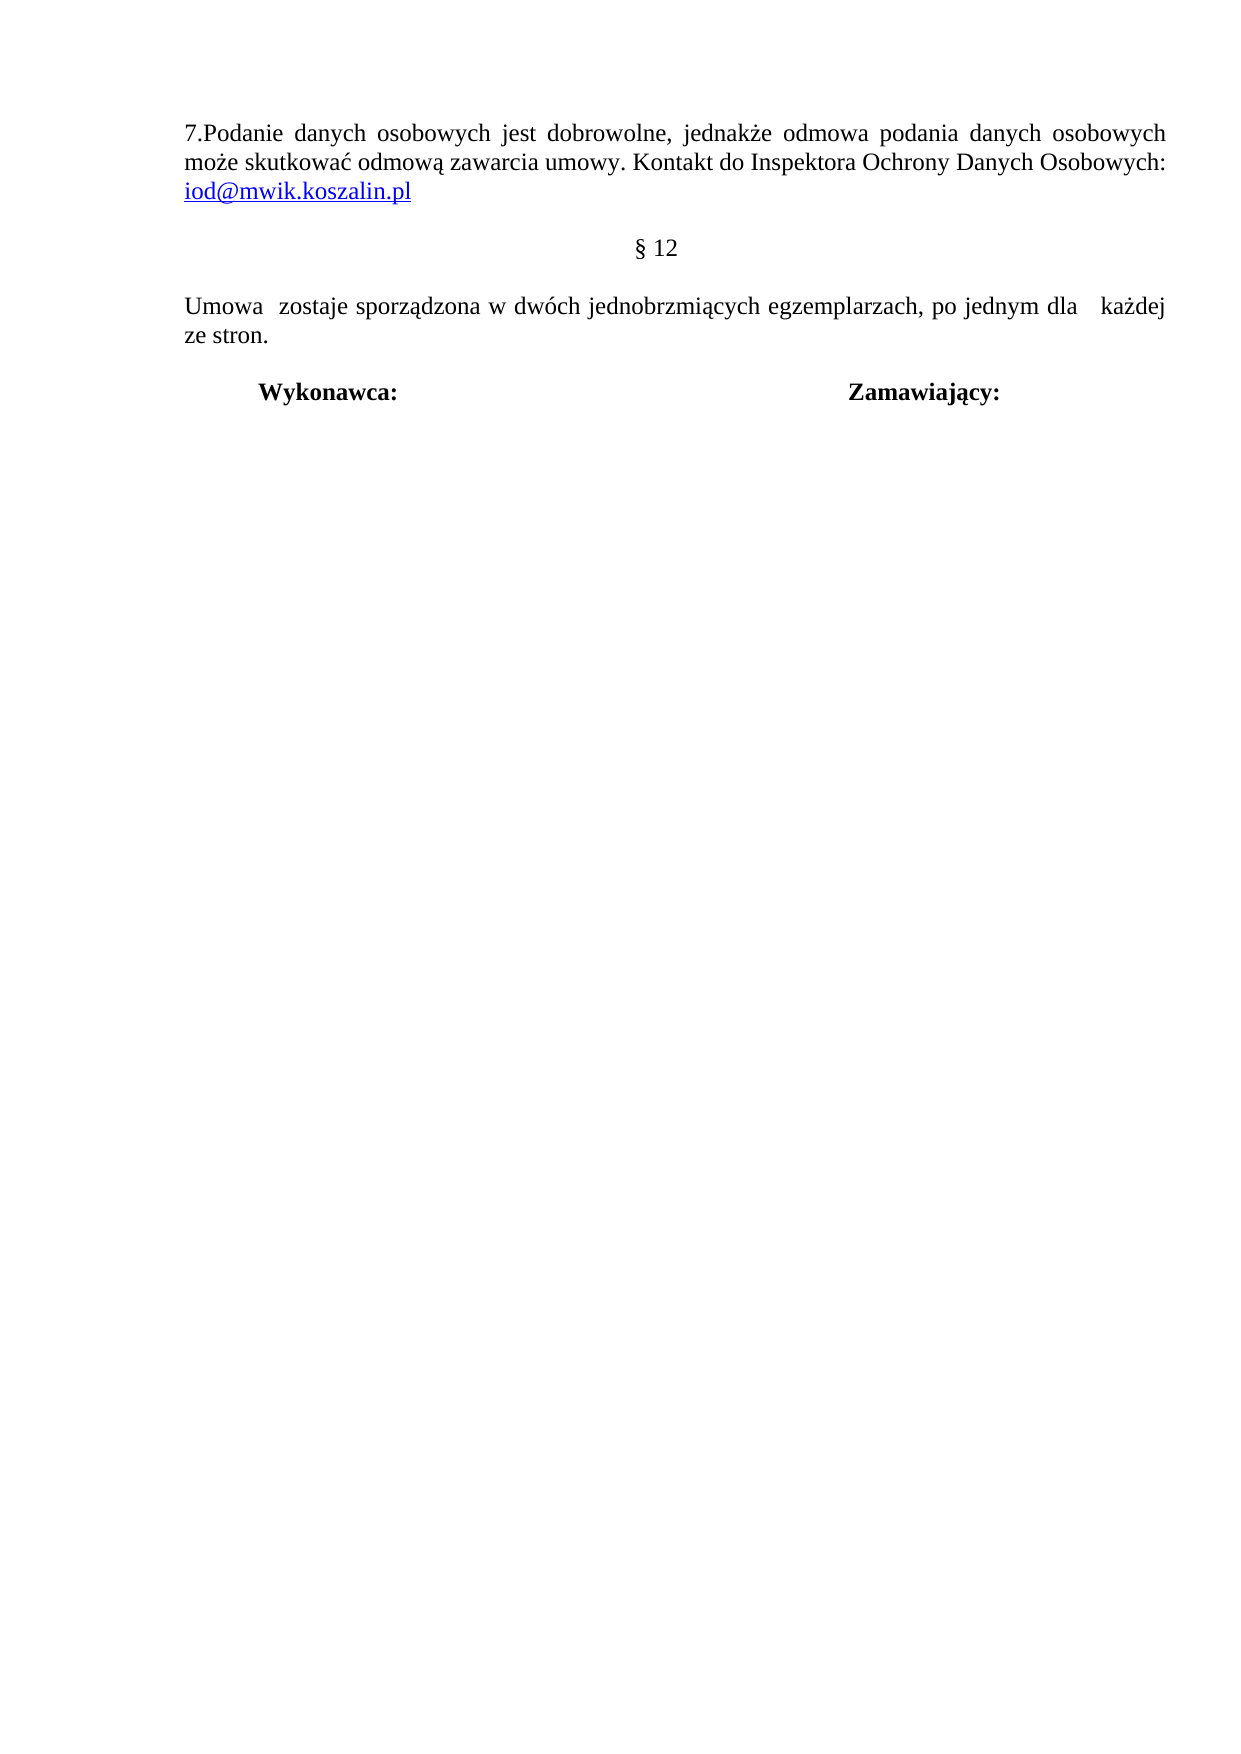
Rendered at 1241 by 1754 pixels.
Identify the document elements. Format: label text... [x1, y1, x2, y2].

text Umowa zostaje sporządzona w dwóch jednobrzmiących egzemplarzach, po jednym dla każdej ze stron. [184, 291, 1167, 348]
text § 12 [184, 233, 1167, 262]
text 7.Podanie danych osobowych jest dobrowolne, jednakże odmowa podania danych osobowych może skutkować odmową zawarcia umowy. Kontakt do Inspektora Ochrony Danych Osobowych: iod@mwik.koszalin.pl [184, 118, 1167, 205]
text Wykonawca: Zamawiający: [258, 377, 1167, 406]
